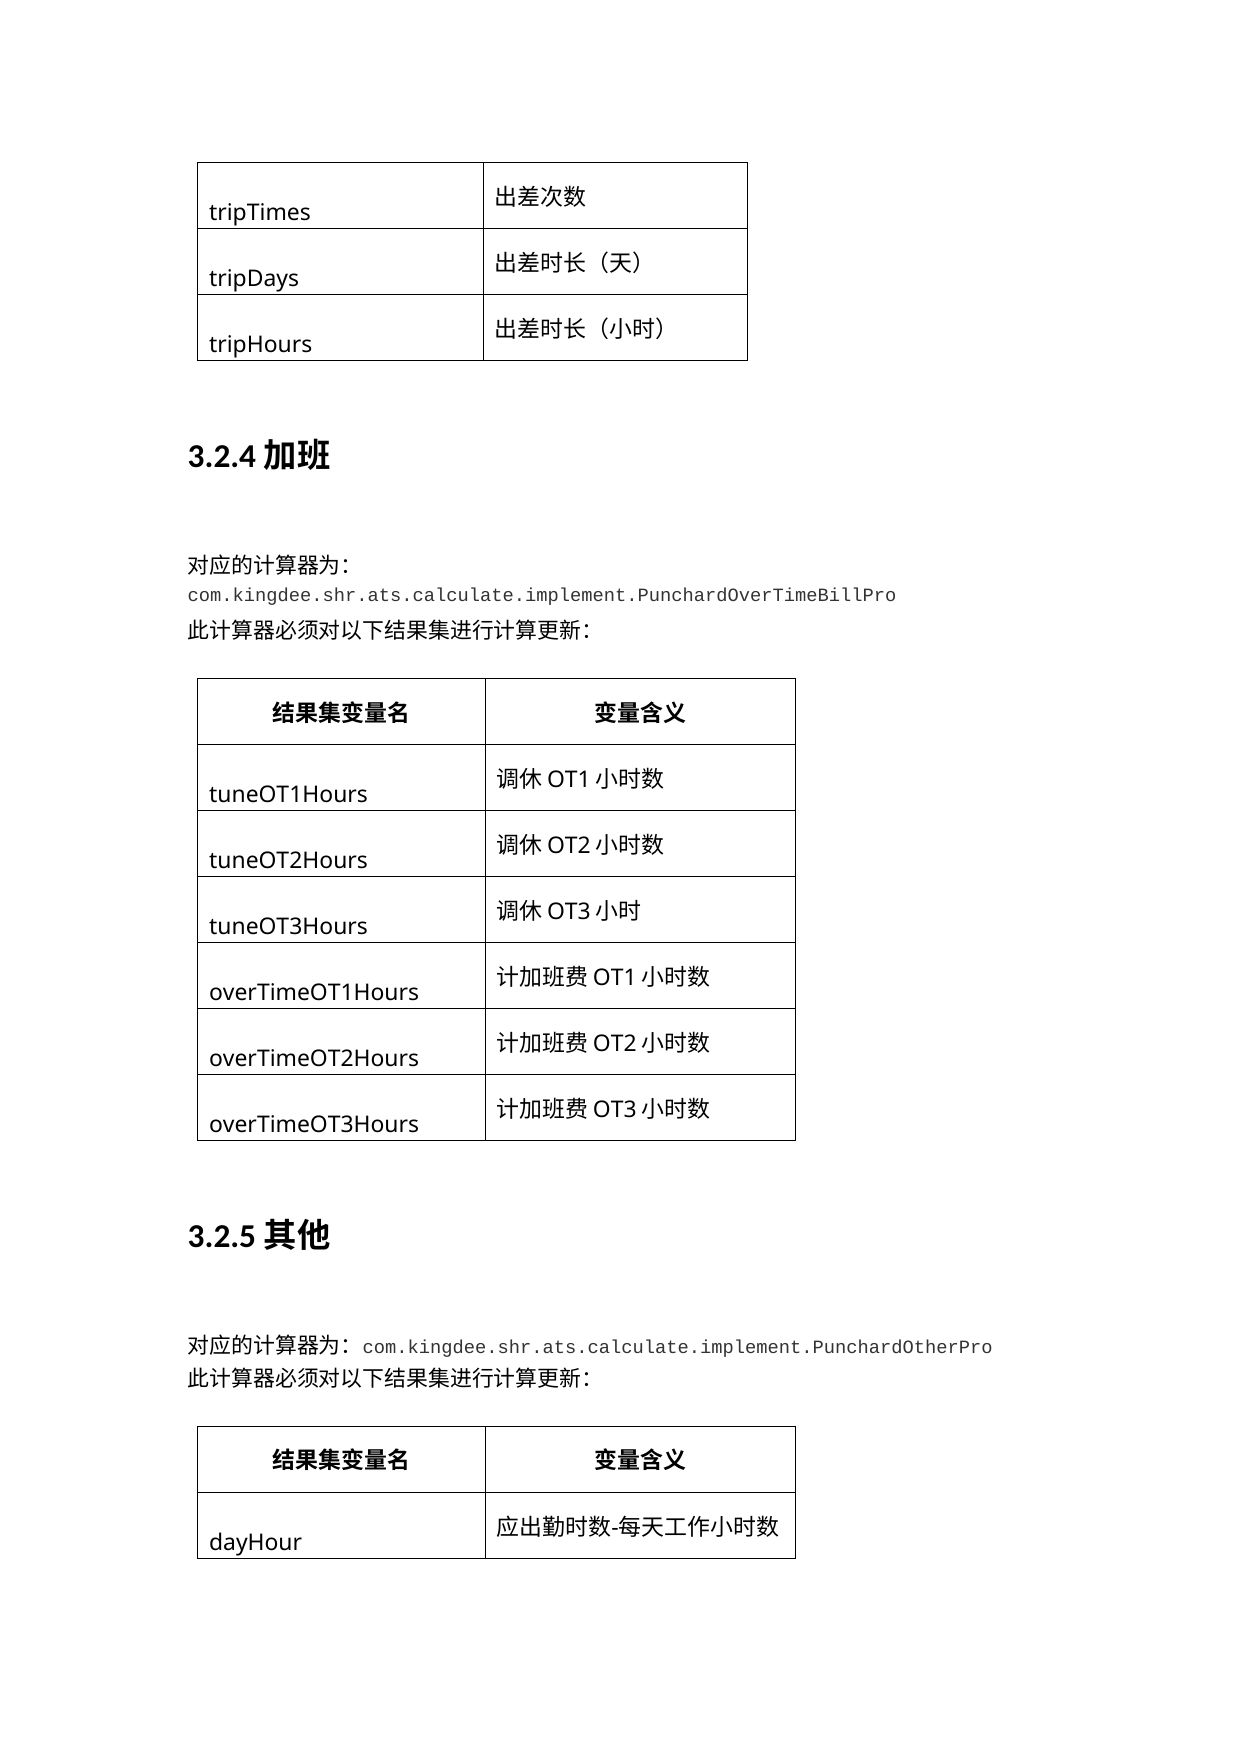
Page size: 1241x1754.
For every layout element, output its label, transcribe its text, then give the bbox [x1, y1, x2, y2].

subtitle 3.2.5 其他 [187, 1201, 1053, 1266]
table_cell tripDays [198, 229, 483, 294]
table_header 结果集变量名 [198, 679, 485, 744]
subtitle 3.2.4 加班 [187, 421, 1053, 486]
table_cell 调休OT1小时数 [486, 745, 795, 810]
text 此计算器必须对以下结果集进行计算更新： [187, 1361, 1053, 1393]
table_cell 应出勤时数-每天工作小时数 [486, 1493, 795, 1558]
table_cell 出差时长（小时） [484, 295, 747, 360]
text 对应的计算器为：com.kingdee.shr.ats.calculate.implement.PunchardOverTimeBillPro [187, 548, 1053, 613]
table_cell tripTimes [198, 163, 483, 228]
text 对应的计算器为：com.kingdee.shr.ats.calculate.implement.PunchardOtherPro [187, 1328, 1053, 1361]
text 此计算器必须对以下结果集进行计算更新： [187, 613, 1053, 645]
table_cell 计加班费OT1小时数 [486, 943, 795, 1008]
table_header 结果集变量名 [198, 1427, 485, 1492]
table_header 变量含义 [486, 679, 795, 744]
table_cell dayHour [198, 1493, 485, 1558]
table_cell 计加班费OT3小时数 [486, 1075, 795, 1140]
table_cell 计加班费OT2小时数 [486, 1009, 795, 1074]
table_cell 出差时长（天） [484, 229, 747, 294]
table_cell overTimeOT1Hours [198, 943, 485, 1008]
table_cell 调休OT2小时数 [486, 811, 795, 876]
table_header 变量含义 [486, 1427, 795, 1492]
table_cell tuneOT3Hours [198, 877, 485, 942]
table_cell tripHours [198, 295, 483, 360]
table_cell overTimeOT3Hours [198, 1075, 485, 1140]
table_cell 出差次数 [484, 163, 747, 228]
table_cell tuneOT1Hours [198, 745, 485, 810]
table_cell overTimeOT2Hours [198, 1009, 485, 1074]
table_cell tuneOT2Hours [198, 811, 485, 876]
table_cell 调休OT3小时 [486, 877, 795, 942]
